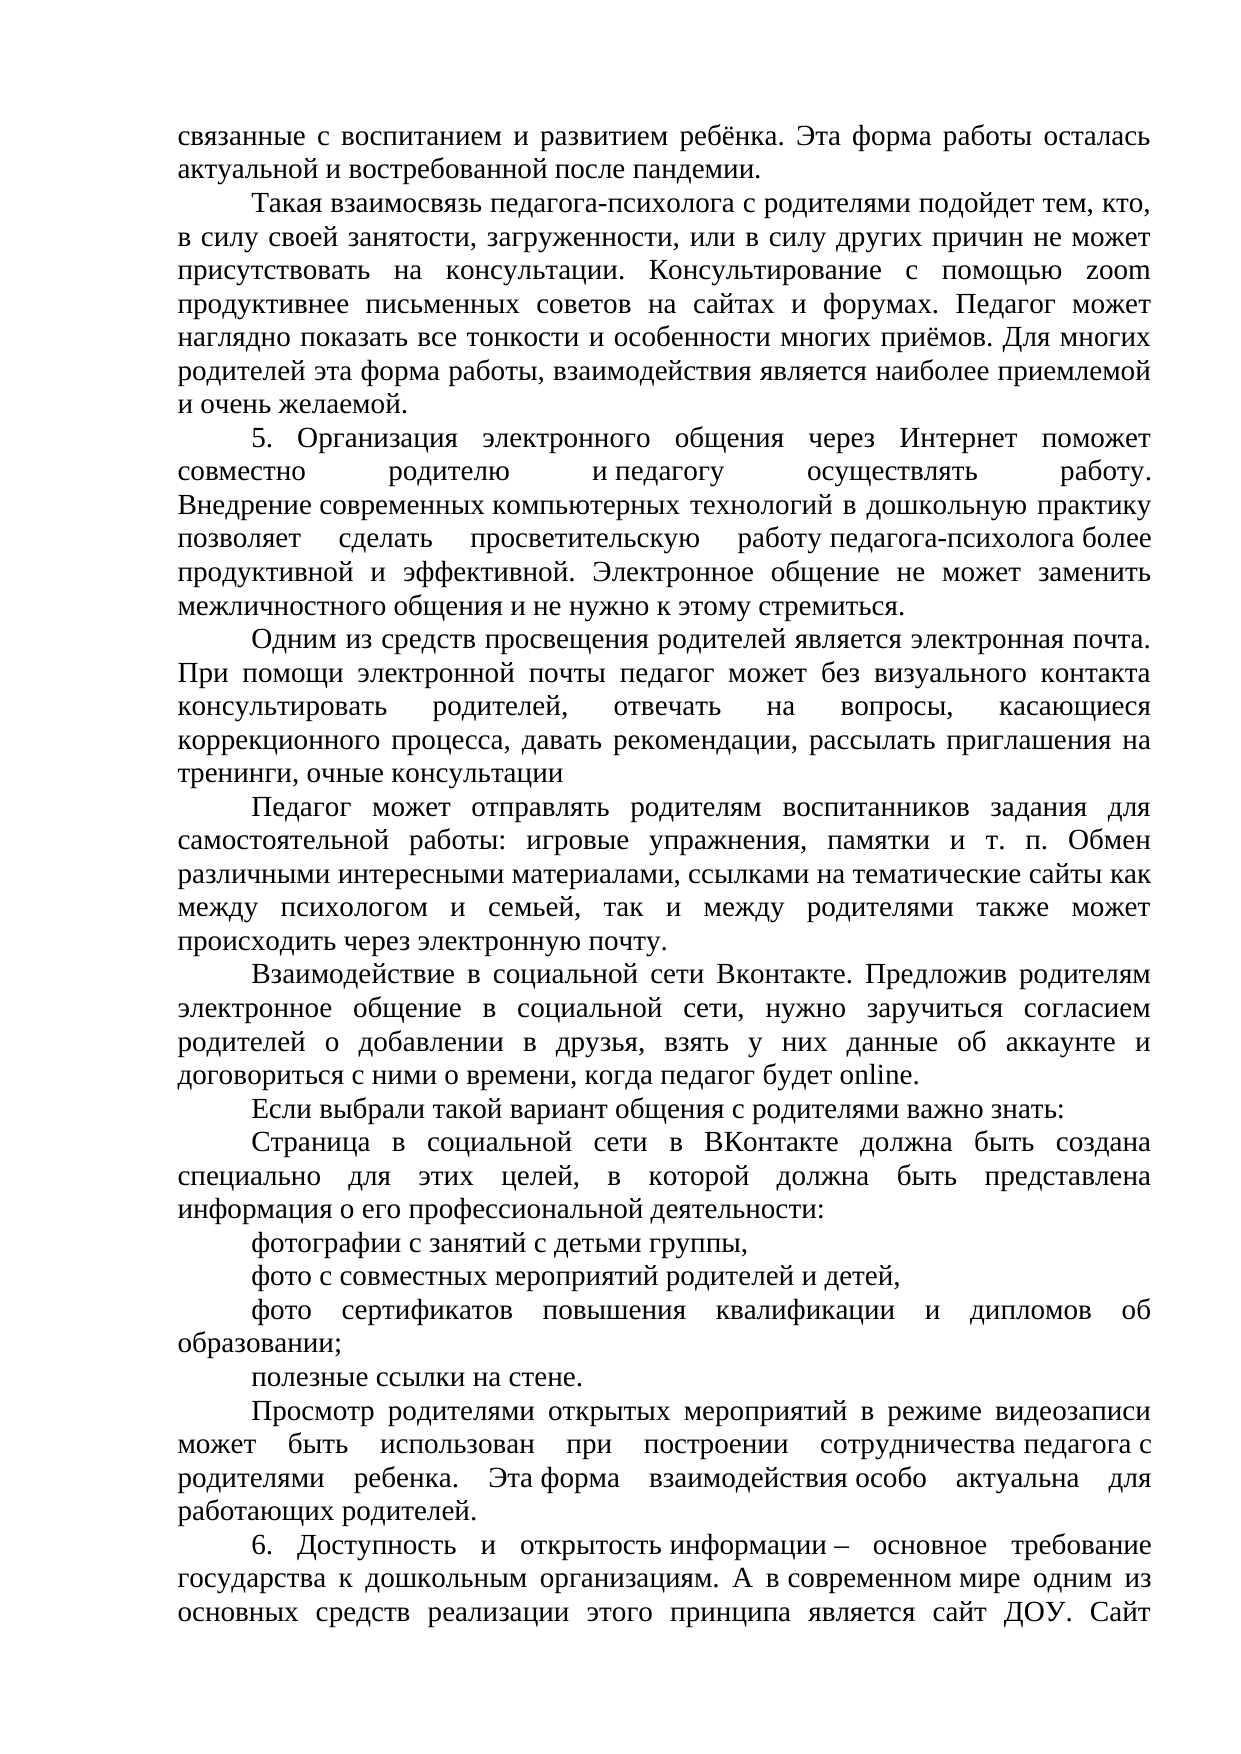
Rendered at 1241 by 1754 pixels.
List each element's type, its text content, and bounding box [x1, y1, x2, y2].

text полезные ссылки на стене. [177, 1359, 1152, 1393]
text Взаимодействие в социальной сети Вконтакте. Предложив родителям электронное общение в социальной сети, нужно заручиться согласием родителей о добавлении в друзья, взять у них данные об аккаунте и договориться с ними о времени, когда педагог будет online. [177, 957, 1152, 1091]
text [177, 1527, 1152, 1627]
text Просмотр родителями открытых мероприятий в режиме видеозаписи может быть использован при построении сотрудничества педагога с родителями ребенка. Эта форма взаимодействия особо актуальна для работающих родителей. [177, 1393, 1152, 1527]
text фото с совместных мероприятий родителей и детей, [177, 1258, 1152, 1292]
text Если выбрали такой вариант общения с родителями важно знать: [177, 1091, 1152, 1124]
text Такая взаимосвязь педагога-психолога с родителями подойдет тем, кто, в силу своей занятости, загруженности, или в силу других причин не может присутствовать на консультации. Консультирование с помощью zoom продуктивнее письменных советов на сайтах и форумах. Педагог может наглядно показать все тонкости и особенности многих приёмов. Для многих родителей эта форма работы, взаимодействия является наиболее приемлемой и очень желаемой. [177, 185, 1152, 420]
text Страница в социальной сети в ВКонтакте должна быть создана специально для этих целей, в которой должна быть представлена информация о его профессиональной деятельности: [177, 1124, 1152, 1225]
text фото сертификатов повышения квалификации и дипломов об образовании; [177, 1292, 1152, 1359]
text Одним из средств просвещения родителей является электронная почта. При помощи электронной почты педагог может без визуального контакта консультировать родителей, отвечать на вопросы, касающиеся коррекционного процесса, давать рекомендации, рассылать приглашения на тренинги, очные консультации [177, 621, 1152, 789]
text Педагог может отправлять родителям воспитанников задания для самостоятельной работы: игровые упражнения, памятки и т. п. Обмен различными интересными материалами, ссылками на тематические сайты как между психологом и семьей, так и между родителями также может происходить через электронную почту. [177, 789, 1152, 957]
text 5. Организация электронного общения через Интернет поможет совместно родителю и педагогу осуществлять работу. Внедрение современных компьютерных технологий в дошкольную практику позволяет сделать просветительскую работу педагога-психолога более продуктивной и эффективной. Электронное общение не может заменить межличностного общения и не нужно к этому стремиться. [177, 420, 1152, 621]
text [177, 118, 1152, 185]
text фотографии с занятий с детьми группы, [177, 1225, 1152, 1258]
